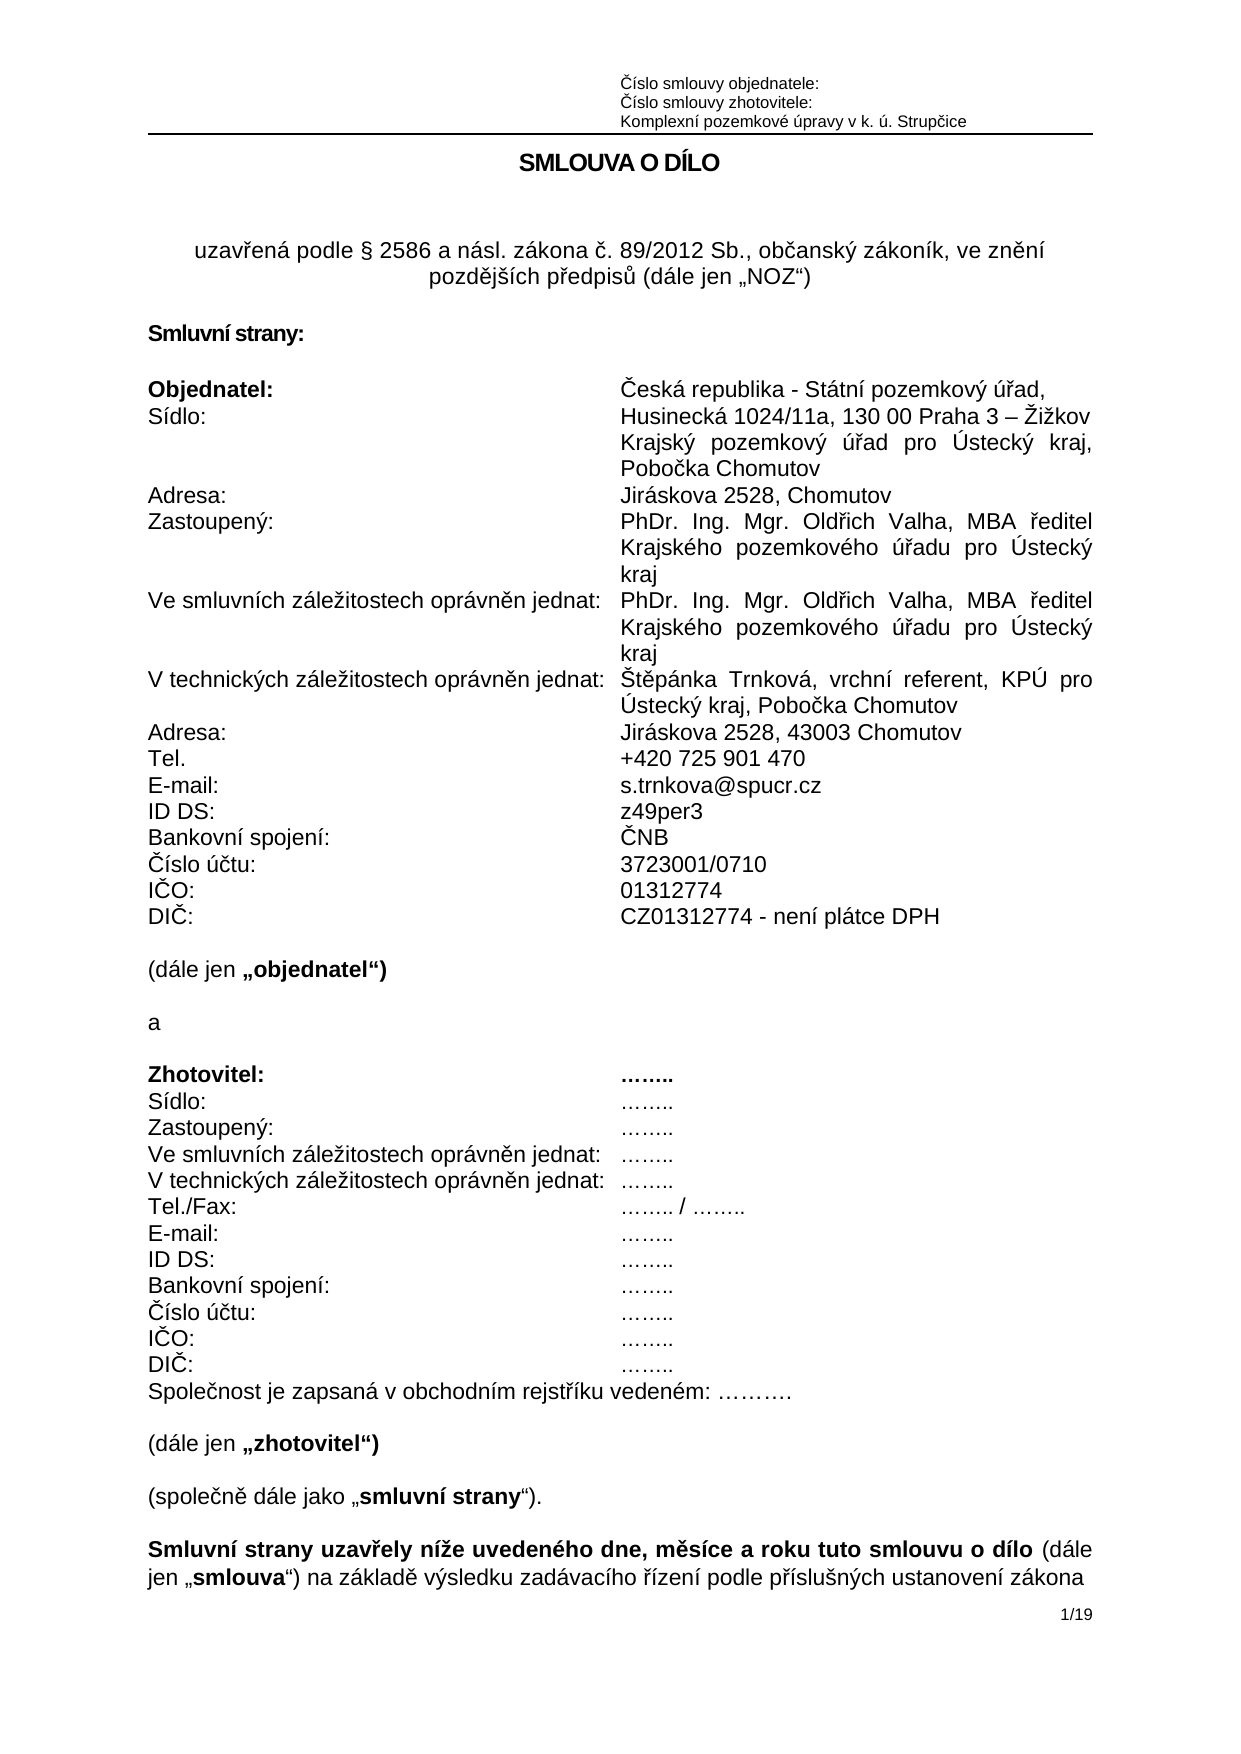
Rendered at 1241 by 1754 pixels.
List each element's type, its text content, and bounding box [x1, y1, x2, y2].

text E-mail: …….. [148, 1219, 1093, 1246]
text Zastoupený: …….. [148, 1114, 1093, 1141]
text Číslo účtu: 3723001/0710 [148, 851, 1093, 877]
title SMLOUVA O DÍLO [148, 148, 1093, 176]
text (dále jen „objednatel“) [148, 956, 1093, 982]
text Číslo účtu: …….. [148, 1299, 1093, 1325]
text Sídlo: Husinecká 1024/11a, 130 00 Praha 3 – Žižkov [148, 403, 1093, 429]
text E-mail: s.trnkova@spucr.cz [148, 772, 1093, 798]
text Společnost je zapsaná v obchodním rejstříku vedeném: ………. [148, 1378, 1093, 1404]
text DIČ: CZ01312774 - není plátce DPH [148, 903, 1093, 930]
text Krajský pozemkový úřad pro Ústecký kraj, Pobočka Chomutov [148, 429, 1093, 482]
text (dále jen „zhotovitel“) [148, 1430, 1093, 1457]
text Zhotovitel: …….. [148, 1061, 1093, 1088]
title Smluvní strany: [148, 320, 945, 346]
text Bankovní spojení: ČNB [148, 824, 1093, 851]
text Adresa: Jiráskova 2528, 43003 Chomutov [148, 719, 1093, 745]
text (společně dále jako „smluvní strany“). [148, 1483, 1093, 1509]
text Ve smluvních záležitostech oprávněn jednat: PhDr. Ing. Mgr. Oldřich Valha, MBA ředitel Krajského pozemkového úřadu pro Ústecký kraj [148, 587, 1093, 666]
text V technických záležitostech oprávněn jednat: Štěpánka Trnková, vrchní referent, KPÚ pro Ústecký kraj, Pobočka Chomutov [148, 666, 1093, 719]
text ID DS: …….. [148, 1246, 1093, 1272]
text Tel. +420 725 901 470 [148, 745, 1093, 772]
text Bankovní spojení: …….. [148, 1272, 1093, 1299]
text Tel./Fax: …….. / …….. [148, 1193, 1093, 1219]
text V technických záležitostech oprávněn jednat: …….. [148, 1167, 1093, 1193]
text Zastoupený: PhDr. Ing. Mgr. Oldřich Valha, MBA ředitel Krajského pozemkového úřadu pro Ústecký kraj [148, 508, 1093, 587]
text Ve smluvních záležitostech oprávněn jednat: …….. [148, 1141, 1093, 1167]
text Objednatel: Česká republika - Státní pozemkový úřad, [148, 376, 1093, 403]
text IČO: 01312774 [148, 877, 1093, 903]
text DIČ: …….. [148, 1351, 1093, 1378]
text Smluvní strany uzavřely níže uvedeného dne, měsíce a roku tuto smlouvu o dílo (dále jen „smlouva“) na základě výsledku zadávacího řízení podle příslušných ustanovení zákona [148, 1536, 1093, 1591]
text a [148, 1009, 1093, 1035]
text Adresa: Jiráskova 2528, Chomutov [148, 482, 1093, 508]
text ID DS: z49per3 [148, 798, 1093, 824]
text Sídlo: …….. [148, 1088, 1093, 1114]
subtitle uzavřená podle § 2586 a násl. zákona č. 89/2012 Sb., občanský zákoník, ve znění pozdějších předpisů (dále jen „NOZ“) [148, 237, 1093, 289]
text IČO: …….. [148, 1325, 1093, 1351]
